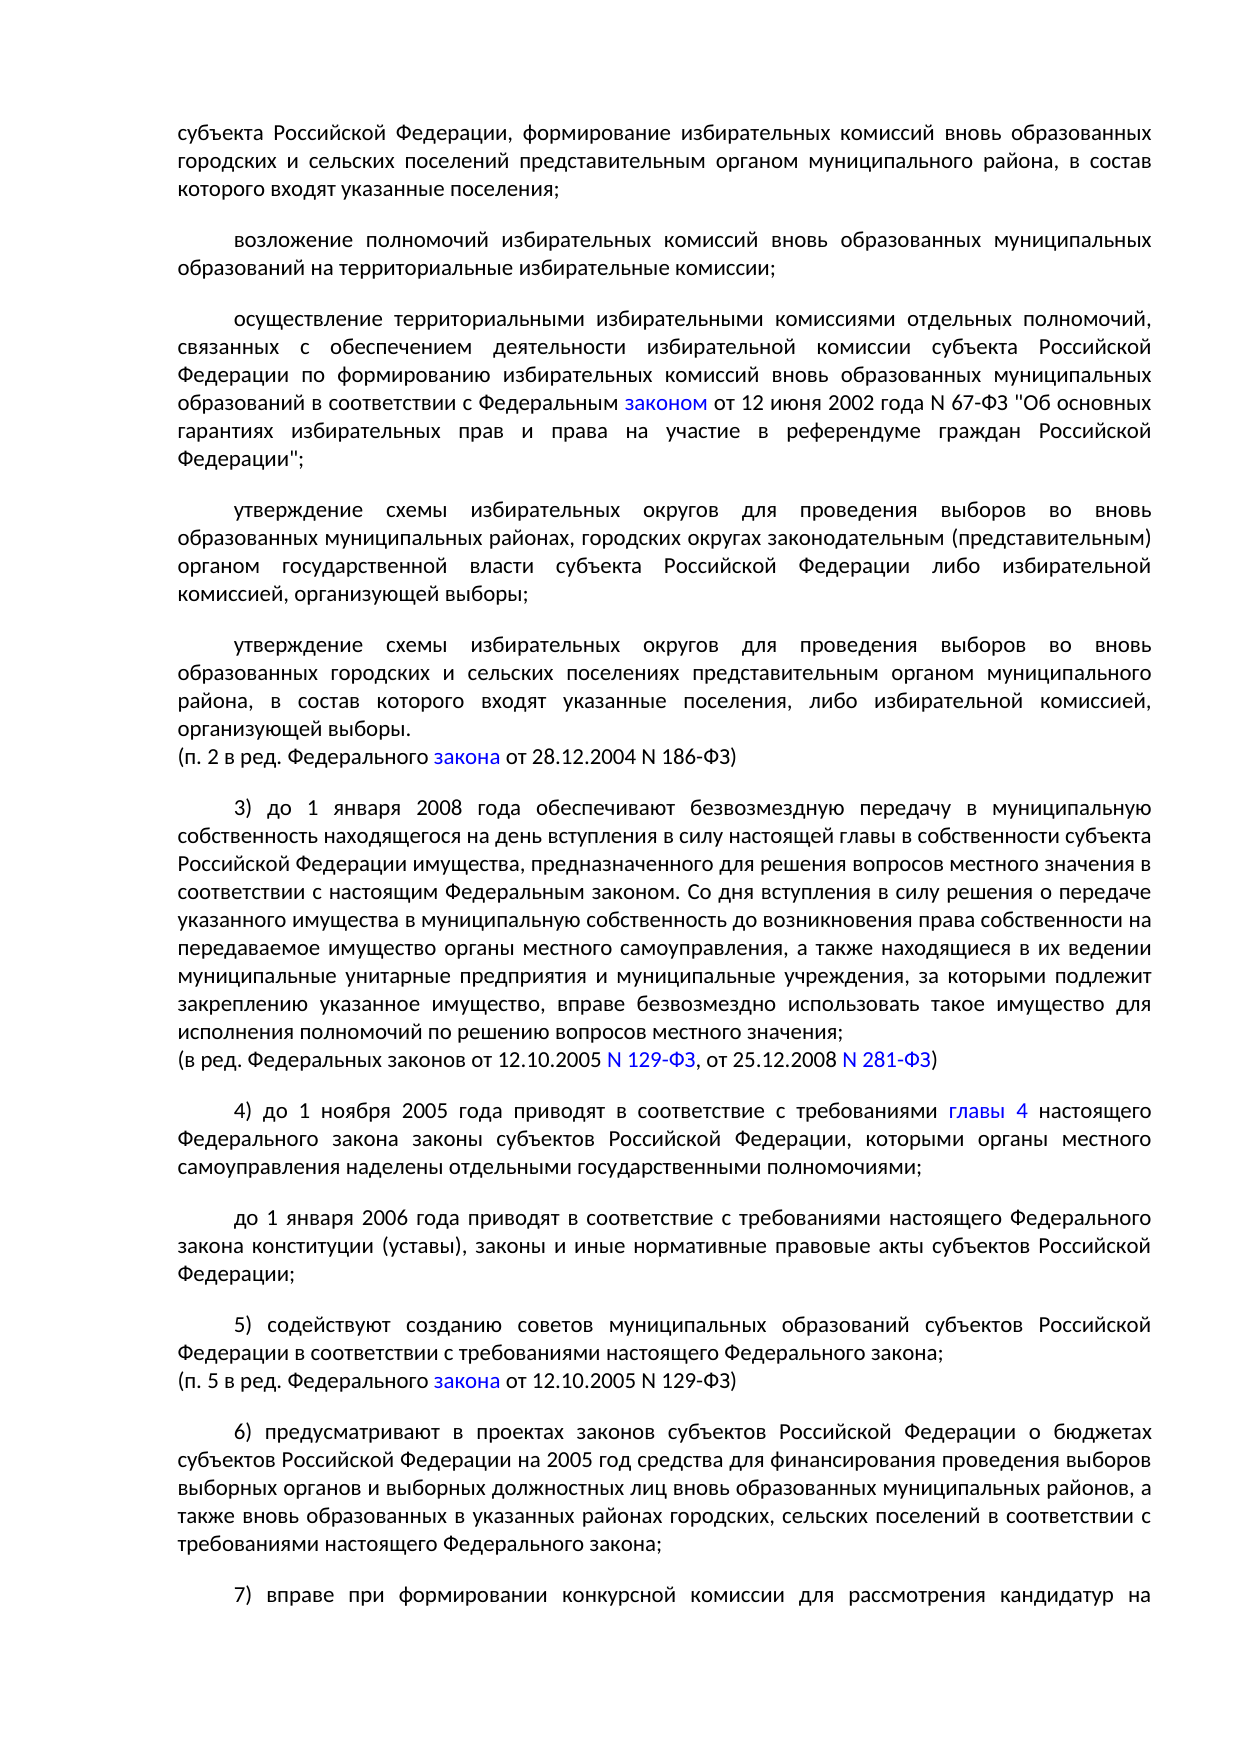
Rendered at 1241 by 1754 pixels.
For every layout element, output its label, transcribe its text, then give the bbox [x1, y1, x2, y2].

text 3) до 1 января 2008 года обеспечивают безвозмездную передачу в муниципальную собственность находящегося на день вступления в силу настоящей главы в собственности субъекта Российской Федерации имущества, предназначенного для решения вопросов местного значения в соответствии с настоящим Федеральным законом. Со дня вступления в силу решения о передаче указанного имущества в муниципальную собственность до возникновения права собственности на передаваемое имущество органы местного самоуправления, а также находящиеся в их ведении муниципальные унитарные предприятия и муниципальные учреждения, за которыми подлежит закреплению указанное имущество, вправе безвозмездно использовать такое имущество для исполнения полномочий по решению вопросов местного значения; [177, 793, 1152, 1045]
text утверждение схемы избирательных округов для проведения выборов во вновь образованных муниципальных районах, городских округах законодательным (представительным) органом государственной власти субъекта Российской Федерации либо избирательной комиссией, организующей выборы; [177, 495, 1152, 607]
text (п. 2 в ред. Федерального закона от 28.12.2004 N 186-ФЗ) [177, 742, 1152, 770]
text 5) содействуют созданию советов муниципальных образований субъектов Российской Федерации в соответствии с требованиями настоящего Федерального закона; [177, 1310, 1152, 1366]
text возложение полномочий избирательных комиссий вновь образованных муниципальных образований на территориальные избирательные комиссии; [177, 225, 1152, 281]
text осуществление территориальными избирательными комиссиями отдельных полномочий, связанных с обеспечением деятельности избирательной комиссии субъекта Российской Федерации по формированию избирательных комиссий вновь образованных муниципальных образований в соответствии с Федеральным законом от 12 июня 2002 года N 67-ФЗ "Об основных гарантиях избирательных прав и права на участие в референдуме граждан Российской Федерации"; [177, 304, 1152, 472]
text 6) предусматривают в проектах законов субъектов Российской Федерации о бюджетах субъектов Российской Федерации на 2005 год средства для финансирования проведения выборов выборных органов и выборных должностных лиц вновь образованных муниципальных районов, а также вновь образованных в указанных районах городских, сельских поселений в соответствии с требованиями настоящего Федерального закона; [177, 1417, 1152, 1557]
text 4) до 1 ноября 2005 года приводят в соответствие с требованиями главы 4 настоящего Федерального закона законы субъектов Российской Федерации, которыми органы местного самоуправления наделены отдельными государственными полномочиями; [177, 1096, 1152, 1180]
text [177, 1580, 1152, 1608]
text до 1 января 2006 года приводят в соответствие с требованиями настоящего Федерального закона конституции (уставы), законы и иные нормативные правовые акты субъектов Российской Федерации; [177, 1203, 1152, 1287]
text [177, 118, 1152, 202]
text (п. 5 в ред. Федерального закона от 12.10.2005 N 129-ФЗ) [177, 1366, 1152, 1394]
text (в ред. Федеральных законов от 12.10.2005 N 129-ФЗ, от 25.12.2008 N 281-ФЗ) [177, 1045, 1152, 1073]
text утверждение схемы избирательных округов для проведения выборов во вновь образованных городских и сельских поселениях представительным органом муниципального района, в состав которого входят указанные поселения, либо избирательной комиссией, организующей выборы. [177, 630, 1152, 742]
